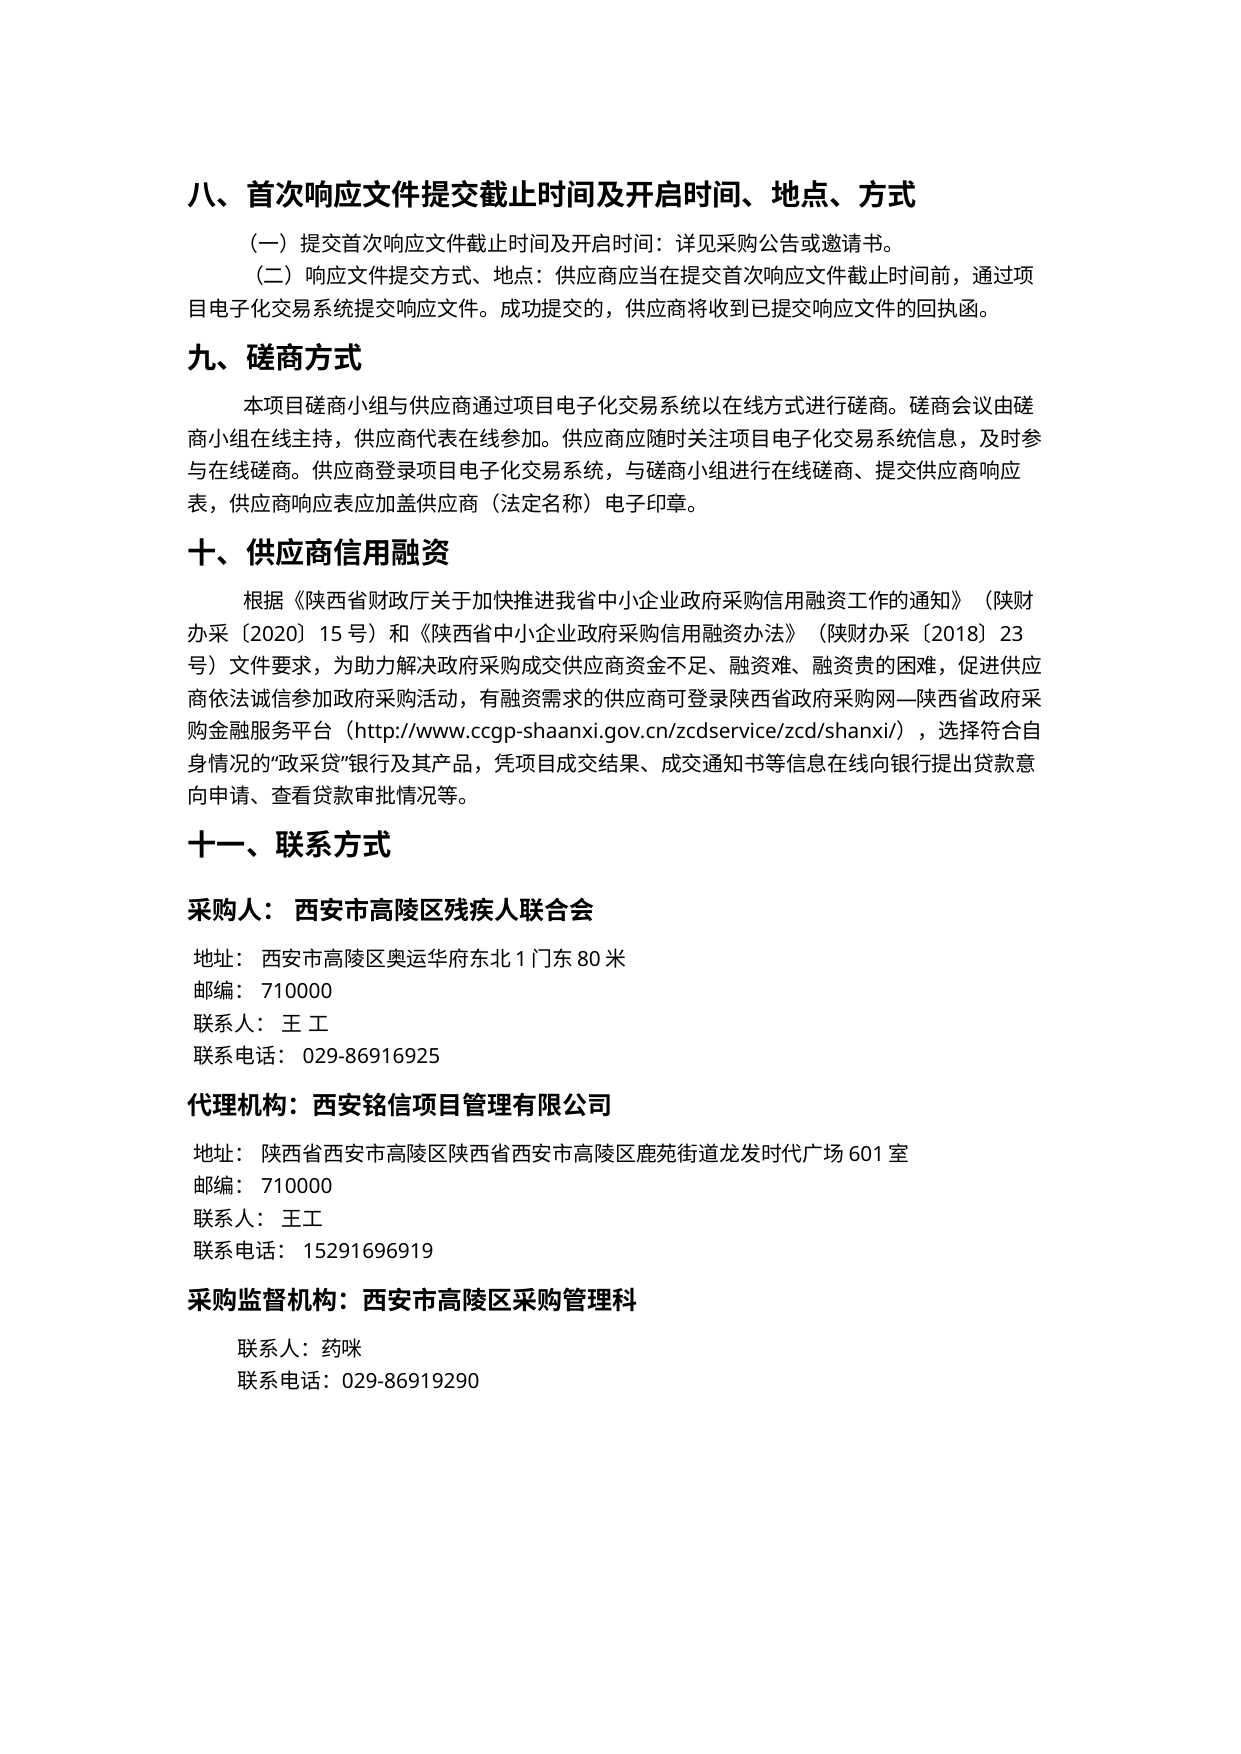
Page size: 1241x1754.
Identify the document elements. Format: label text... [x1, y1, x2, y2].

text 八、首次响应文件提交截止时间及开启时间、地点、方式 [187, 162, 1053, 227]
text 联系人：药咪 [187, 1332, 1053, 1364]
text 地址： 陕西省西安市高陵区陕西省西安市高陵区鹿苑街道龙发时代广场601室 [187, 1137, 1053, 1169]
text 九、磋商方式 [187, 324, 1053, 389]
text 十一、联系方式 [187, 812, 1053, 877]
text 本项目磋商小组与供应商通过项目电子化交易系统以在线方式进行磋商。磋商会议由磋商小组在线主持，供应商代表在线参加。供应商应随时关注项目电子化交易系统信息，及时参与在线磋商。供应商登录项目电子化交易系统，与磋商小组进行在线磋商、提交供应商响应表，供应商响应表应加盖供应商（法定名称）电子印章。 [187, 389, 1053, 519]
text 联系电话： 15291696919 [187, 1234, 1053, 1267]
text 邮编： 710000 [187, 1169, 1053, 1202]
text 十、供应商信用融资 [187, 519, 1053, 584]
text 根据《陕西省财政厅关于加快推进我省中小企业政府采购信用融资工作的通知》（陕财办采〔2020〕15 号）和《陕西省中小企业政府采购信用融资办法》（陕财办采〔2018〕23 号）文件要求，为助力解决政府采购成交供应商资金不足、融资难、融资贵的困难，促进供应商依法诚信参加政府采购活动，有融资需求的供应商可登录陕西省政府采购网—陕西省政府采购金融服务平台（http://www.ccgp-shaanxi.gov.cn/zcdservice/zcd/shanxi/），选择符合自身情况的“政采贷”银行及其产品，凭项目成交结果、成交通知书等信息在线向银行提出贷款意向申请、查看贷款审批情况等。 [187, 584, 1053, 812]
text （一）提交首次响应文件截止时间及开启时间：详见采购公告或邀请书。 [187, 227, 1053, 259]
text （二）响应文件提交方式、地点：供应商应当在提交首次响应文件截止时间前，通过项目电子化交易系统提交响应文件。成功提交的，供应商将收到已提交响应文件的回执函。 [187, 259, 1053, 324]
text 地址： 西安市高陵区奥运华府东北1门东80米 [187, 942, 1053, 974]
text 采购人： 西安市高陵区残疾人联合会 [187, 877, 1053, 942]
text 联系电话： 029-86916925 [187, 1039, 1053, 1072]
text 采购监督机构：西安市高陵区采购管理科 [187, 1267, 1053, 1332]
text 联系人： 王工 [187, 1202, 1053, 1234]
text 邮编： 710000 [187, 974, 1053, 1007]
text 联系电话：029-86919290 [187, 1364, 1053, 1397]
text 代理机构：西安铭信项目管理有限公司 [187, 1072, 1053, 1137]
text 联系人： 王 工 [187, 1007, 1053, 1039]
